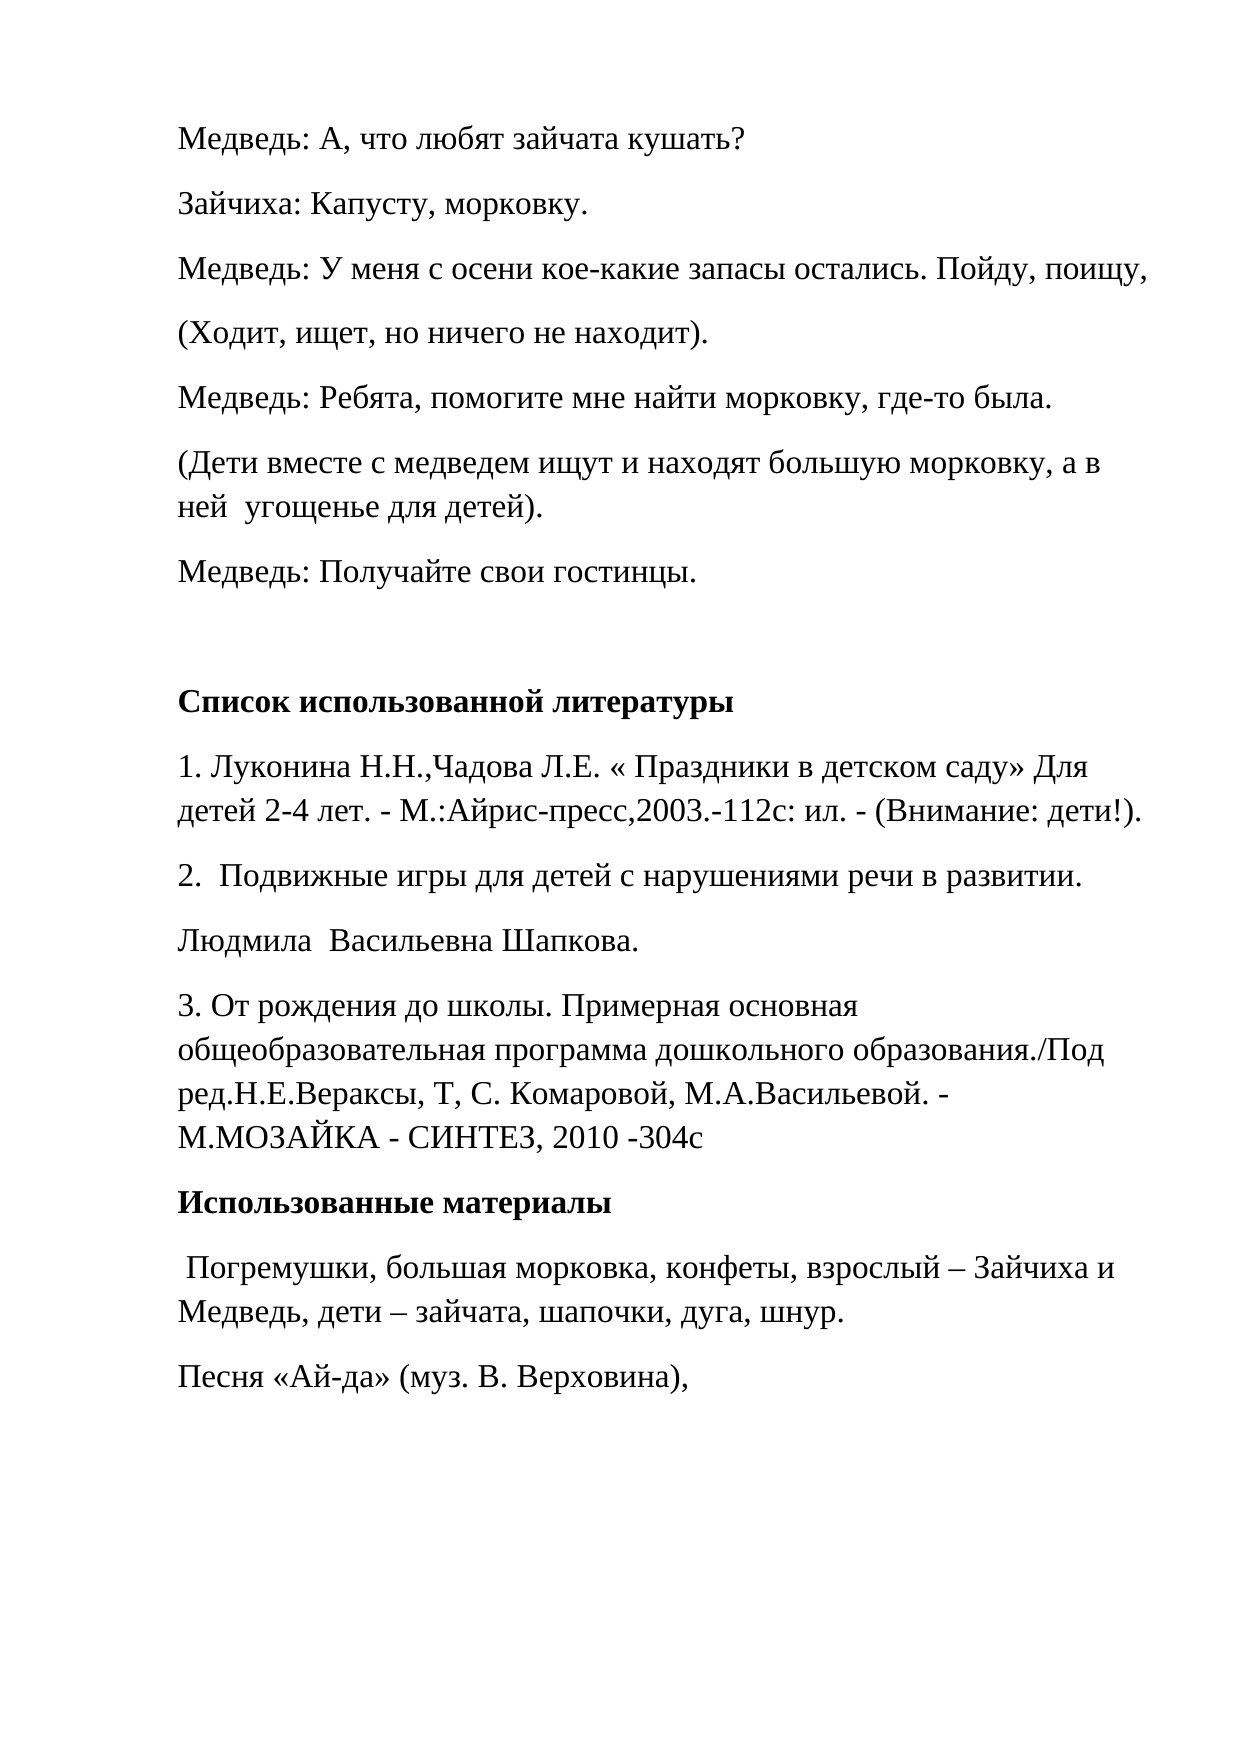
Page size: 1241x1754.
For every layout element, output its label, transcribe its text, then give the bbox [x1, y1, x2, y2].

text (Ходит, ищет, но ничего не находит). [177, 313, 1152, 351]
text Людмила Васильевна Шапкова. [177, 920, 1152, 958]
text Погремушки, большая морковка, конфеты, взрослый – Зайчиха и Медведь, дети – зайчата, шапочки, дуга, шнур. [177, 1247, 1152, 1329]
text Медведь: У меня с осени кое-какие запасы остались. Пойду, поищу, [177, 248, 1152, 286]
text Использованные материалы [177, 1182, 1152, 1220]
text 1. Луконина Н.Н.,Чадова Л.Е. « Праздники в детском саду» Для детей 2-4 лет. - М.:Айрис-пресс,2003.-112с: ил. - (Внимание: дети!). [177, 746, 1152, 829]
text 3. От рождения до школы. Примерная основная общеобразовательная программа дошкольного образования./Под ред.Н.Е.Вераксы, Т, С. Комаровой, М.А.Васильевой. - М.МОЗАЙКА - СИНТЕЗ, 2010 -304с [177, 985, 1152, 1156]
text Зайчиха: Капусту, морковку. [177, 183, 1152, 221]
text Медведь: А, что любят зайчата кушать? [177, 118, 1152, 156]
text Песня «Ай-да» (муз. В. Верховина), [177, 1356, 1152, 1394]
text Медведь: Получайте свои гостинцы. [177, 552, 1152, 590]
text Медведь: Ребята, помогите мне найти морковку, где-то была. [177, 378, 1152, 416]
text (Дети вместе с медведем ищут и находят большую морковку, а в ней угощенье для детей). [177, 443, 1152, 525]
text Список использованной литературы [177, 681, 1152, 720]
text 2. Подвижные игры для детей с нарушениями речи в развитии. [177, 855, 1152, 893]
